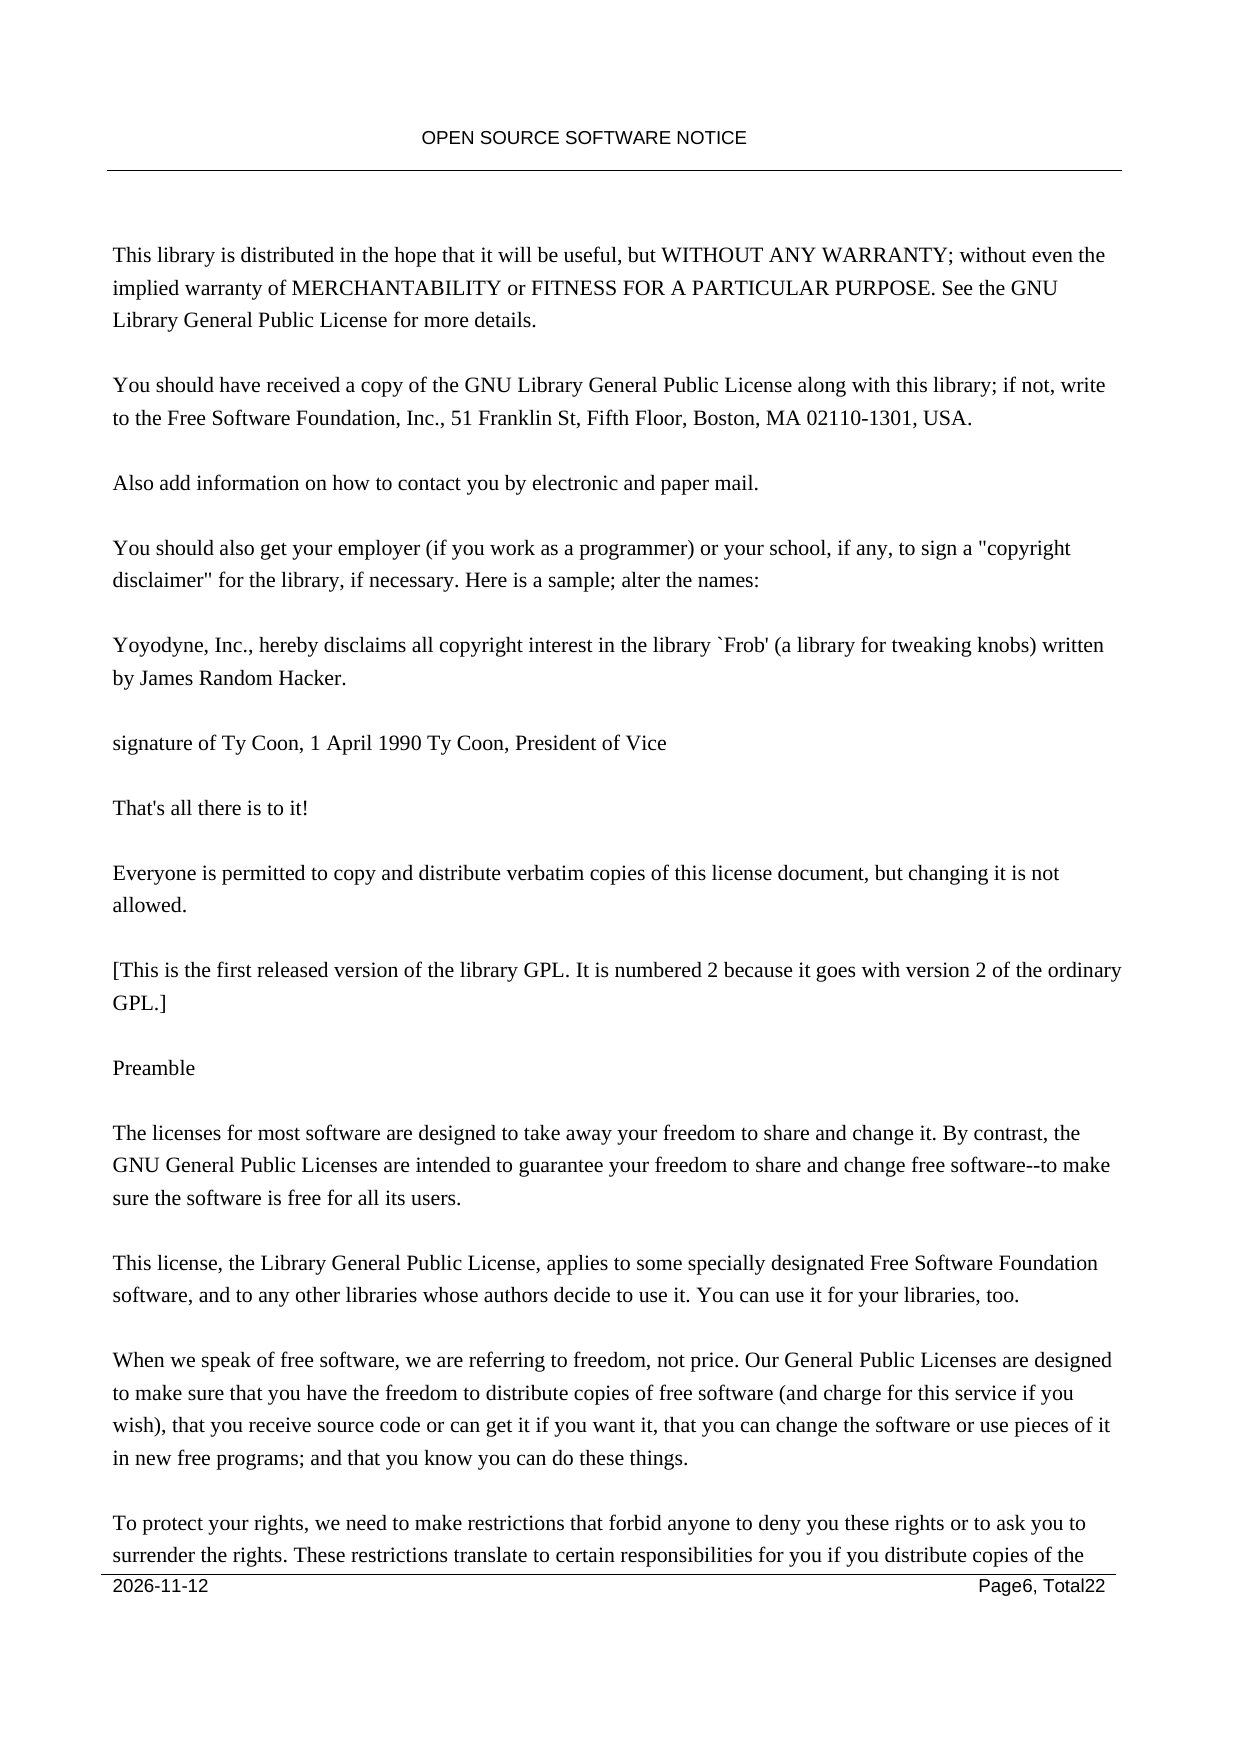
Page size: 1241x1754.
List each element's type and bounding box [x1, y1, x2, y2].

text [112, 206, 1128, 1571]
